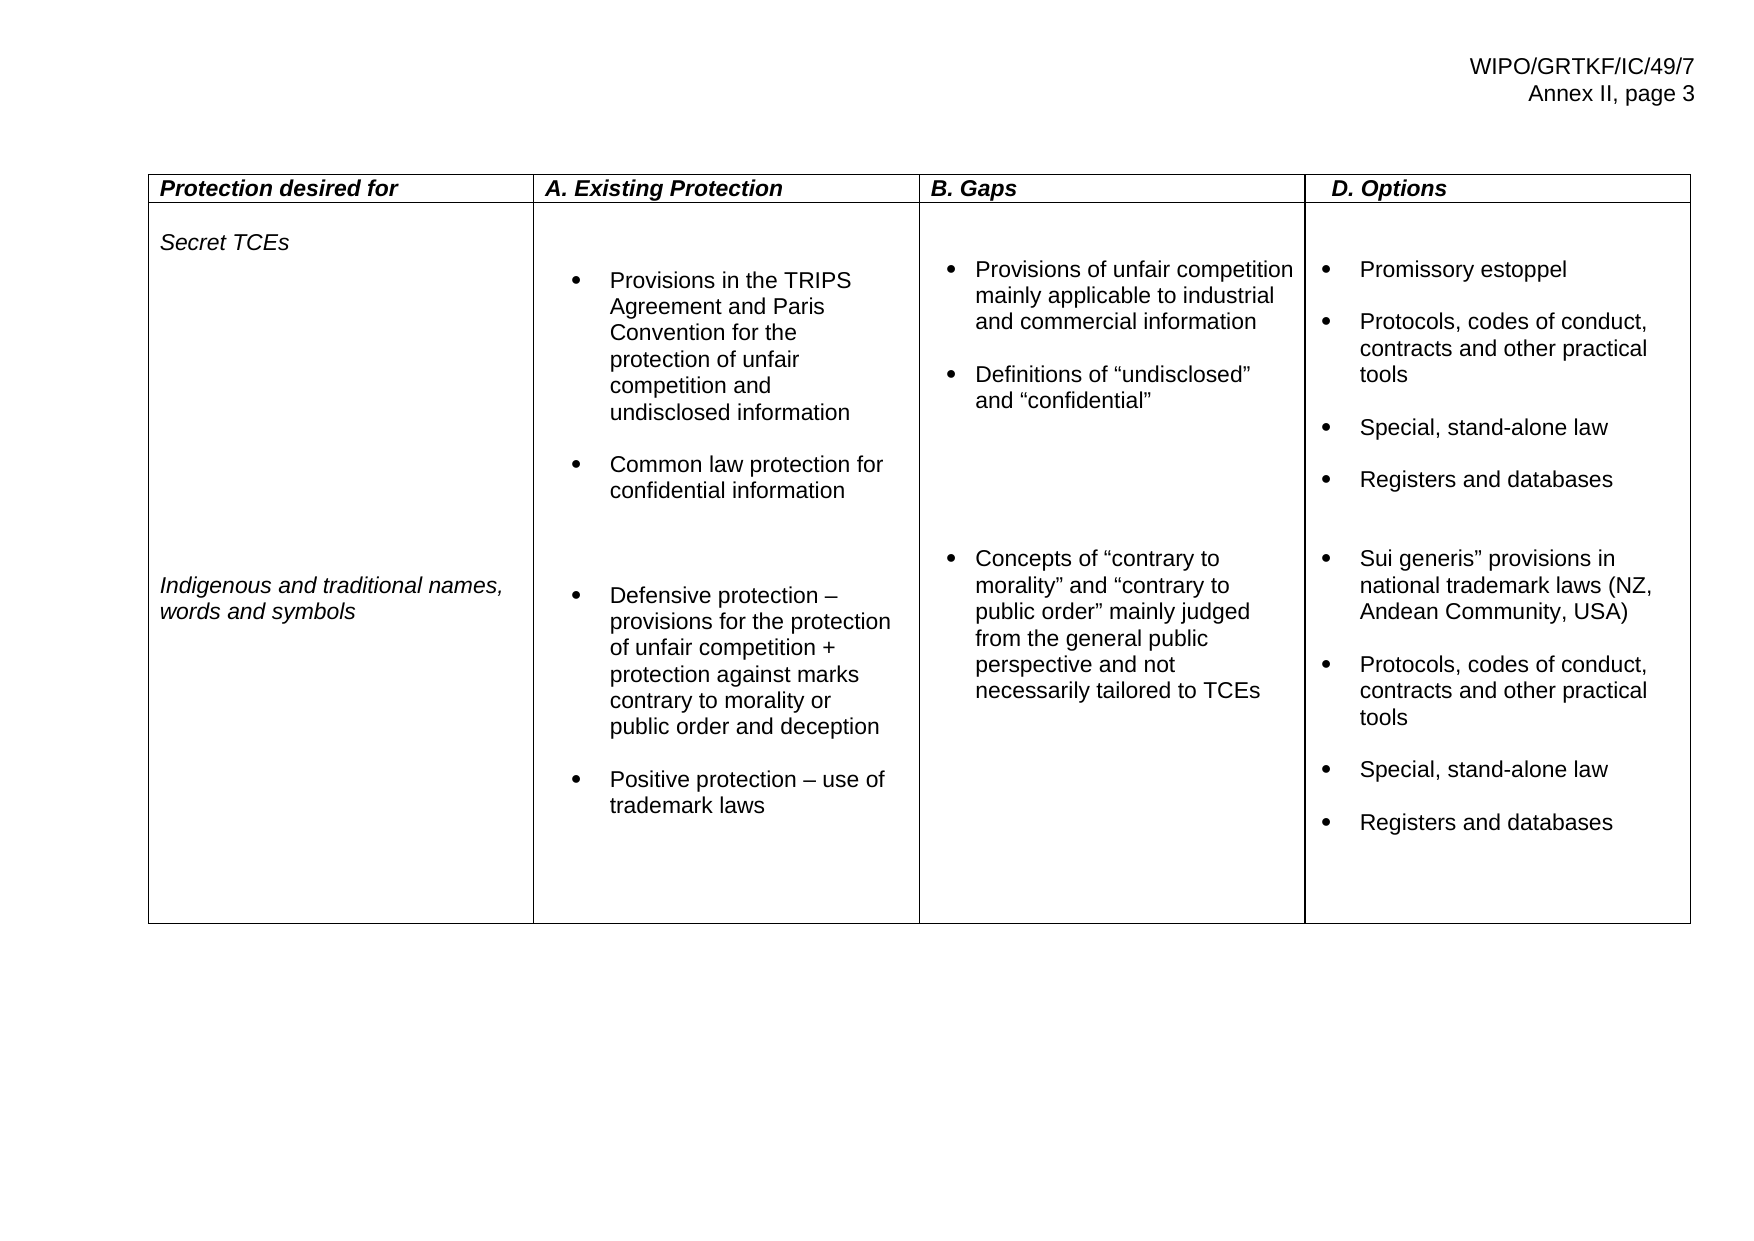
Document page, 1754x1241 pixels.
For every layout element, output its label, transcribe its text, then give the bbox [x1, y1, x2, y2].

table_header Protection desired for [149, 175, 533, 202]
table_header A. Existing Protection [534, 175, 919, 202]
table_cell Provisions of unfair competition mainly applicable to industrial and commercial information Definitions of “undisclosed” and “confidential” Concepts of “contrary to morality” and “contrary to public order” mainly judged from the general public perspective and not necessarily tailored to TCEs [920, 203, 1304, 923]
table_cell Promissory estoppel Protocols, codes of conduct, contracts and other practical tools Special, stand-alone law Registers and databases Sui generis” provisions in national trademark laws (NZ, Andean Community, USA) Protocols, codes of conduct, contracts and other practical tools Special, stand-alone law Registers and databases [1306, 203, 1690, 923]
table_cell [534, 203, 919, 923]
table_cell Secret TCEs Indigenous and traditional names, words and symbols [149, 203, 533, 923]
table_header B. Gaps [920, 175, 1304, 202]
table_header D. Options [1306, 175, 1690, 202]
